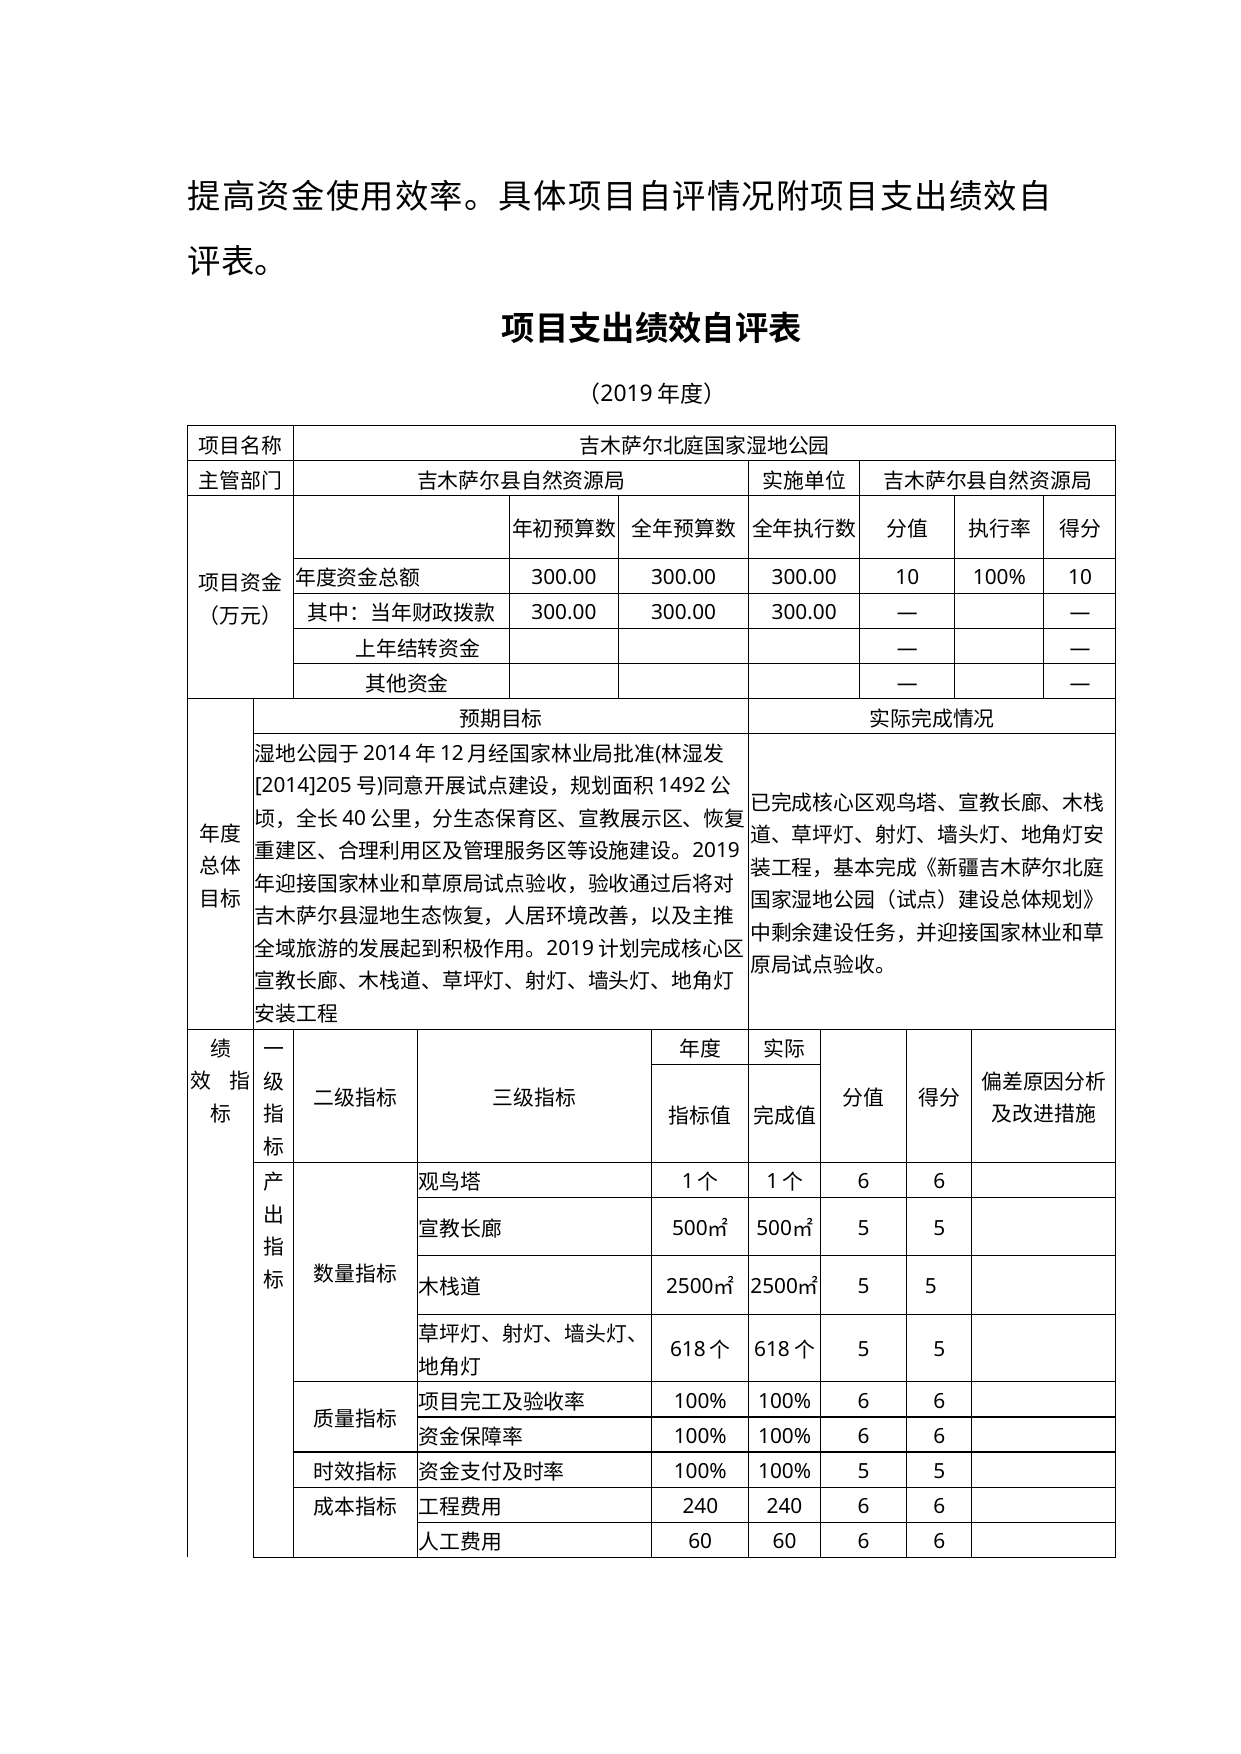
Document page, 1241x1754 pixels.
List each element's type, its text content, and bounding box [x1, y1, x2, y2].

table_cell [972, 1488, 1115, 1522]
table_cell （2019年度） [188, 359, 1116, 425]
table_cell 偏差原因分析及改进措施 [972, 1030, 1115, 1162]
table_cell 人工费用 [418, 1523, 651, 1557]
table_cell 240 [749, 1488, 820, 1522]
table_cell 已完成核心区观鸟塔、宣教长廊、木栈道、草坪灯、射灯、墙头灯、地角灯安装工程，基本完成《新疆吉木萨尔北庭国家湿地公园（试点）建设总体规划》中剩余建设任务，并迎接国家林业和草原局试点验收。 [749, 734, 1115, 1028]
table_cell [749, 629, 859, 663]
table_cell 6 [821, 1418, 906, 1451]
table_cell 6 [821, 1382, 906, 1416]
table_cell 三级指标 [418, 1030, 651, 1162]
table_cell 100% [749, 1453, 820, 1487]
table_cell 100% [749, 1382, 820, 1416]
table_cell 观鸟塔 [418, 1163, 651, 1197]
table_cell 年度 [652, 1030, 748, 1063]
table_cell — [860, 629, 954, 663]
table_cell 6 [821, 1523, 906, 1557]
table_cell 5 [821, 1198, 906, 1255]
table_cell 300.00 [619, 559, 748, 593]
table_cell 工程费用 [418, 1488, 651, 1522]
table_cell [972, 1453, 1115, 1487]
table_cell 指标值 [652, 1065, 748, 1162]
table_cell 6 [907, 1488, 971, 1522]
table_cell [972, 1418, 1115, 1451]
table_cell — [1044, 629, 1115, 663]
table_cell [619, 629, 748, 663]
table_cell 300.00 [749, 559, 859, 593]
table_cell 上年结转资金 [294, 629, 509, 663]
table_cell [972, 1315, 1115, 1381]
table_cell 6 [907, 1523, 971, 1557]
table_cell 项目名称 [188, 426, 293, 460]
table_cell 5 [907, 1453, 971, 1487]
table_cell [955, 1256, 971, 1314]
table_cell 5 [907, 1315, 971, 1381]
table_cell 618个 [749, 1315, 820, 1381]
table_cell — [860, 594, 954, 628]
table_cell 60 [749, 1523, 820, 1557]
table_cell 5 [821, 1256, 906, 1314]
table_cell 木栈道 [418, 1256, 651, 1314]
table_cell 300.00 [510, 594, 618, 628]
table_cell 二级指标 [294, 1030, 417, 1162]
table_cell 得分 [1044, 496, 1115, 558]
table_cell 全年预算数 [619, 496, 748, 558]
table_cell 6 [821, 1488, 906, 1522]
table_cell 草坪灯、射灯、墙头灯、地角灯 [418, 1315, 651, 1381]
table_cell 产出指标 [254, 1163, 293, 1557]
table_cell [955, 664, 1043, 698]
table_cell [972, 1198, 1115, 1255]
table_cell 5 [907, 1256, 955, 1314]
table_cell 年度资金总额 [294, 559, 509, 593]
table_cell 实际完成情况 [749, 699, 1115, 733]
table_cell 年度总体目标 [188, 699, 253, 1028]
table_cell 5 [821, 1453, 906, 1487]
table_cell 预期目标 [254, 699, 748, 733]
table_cell 主管部门 [188, 461, 293, 495]
table_cell [749, 664, 859, 698]
table_cell 6 [907, 1382, 971, 1416]
table_cell 分值 [821, 1030, 906, 1162]
table_cell 240 [652, 1488, 748, 1522]
table_cell [972, 1523, 1115, 1557]
table_cell 500㎡ [749, 1198, 820, 1255]
table_header 项目支出绩效自评表 [188, 292, 1116, 358]
table_cell 100% [749, 1418, 820, 1451]
table_cell 100% [955, 559, 1043, 593]
table_cell [955, 629, 1043, 663]
table_cell 6 [821, 1163, 906, 1197]
table_cell — [860, 664, 954, 698]
table_cell [972, 1382, 1115, 1416]
table_cell 项目资金 （万元） [188, 496, 293, 698]
table_cell 5 [907, 1198, 971, 1255]
table_cell 年初预算数 [510, 496, 618, 558]
table_cell 其他资金 [294, 664, 509, 698]
table_cell 500㎡ [652, 1198, 748, 1255]
table_cell 6 [907, 1418, 971, 1451]
table_cell 全年执行数 [749, 496, 859, 558]
table_cell 5 [821, 1315, 906, 1381]
table_cell 10 [860, 559, 954, 593]
table_cell [619, 664, 748, 698]
table_cell — [1044, 594, 1115, 628]
table_cell [972, 1256, 1115, 1314]
table_cell 300.00 [619, 594, 748, 628]
table_cell [294, 496, 509, 558]
table_cell [955, 594, 1043, 628]
table_cell 其中：当年财政拨款 [294, 594, 509, 628]
table_cell 宣教长廊 [418, 1198, 651, 1255]
table_cell 一级指标 [254, 1030, 293, 1162]
table_cell 资金支付及时率 [418, 1453, 651, 1487]
table_cell 2500㎡ [749, 1256, 820, 1314]
table_cell 6 [907, 1163, 971, 1197]
table_cell 100% [652, 1382, 748, 1416]
table_cell 吉木萨尔北庭国家湿地公园 [294, 426, 1115, 460]
table_cell 1个 [652, 1163, 748, 1197]
table_cell 60 [652, 1523, 748, 1557]
table_cell 300.00 [749, 594, 859, 628]
table_cell 实际 [749, 1030, 820, 1063]
table_cell 资金保障率 [418, 1418, 651, 1451]
table_cell 项目完工及验收率 [418, 1382, 651, 1416]
table_cell 吉木萨尔县自然资源局 [294, 461, 748, 495]
table_cell — [1044, 664, 1115, 698]
table_cell [972, 1163, 1115, 1197]
table_cell 时效指标 [294, 1453, 417, 1487]
table_cell 完成值 [749, 1065, 820, 1162]
table_cell 100% [652, 1418, 748, 1451]
table_cell 100% [652, 1453, 748, 1487]
table_cell 实施单位 [749, 461, 859, 495]
table_cell 618个 [652, 1315, 748, 1381]
table_cell [510, 664, 618, 698]
table_cell 质量指标 [294, 1382, 417, 1451]
table_cell 湿地公园于2014年12月经国家林业局批准(林湿发[2014]205号)同意开展试点建设，规划面积1492公顷，全长40公里，分生态保育区、宣教展示区、恢复重建区、合理利用区及管理服务区等设施建设。2019年迎接国家林业和草原局试点验收，验收通过后将对吉木萨尔县湿地生态恢复，人居环境改善，以及主推全域旅游的发展起到积极作用。2019计划完成核心区宣教长廊、木栈道、草坪灯、射灯、墙头灯、地角灯安装工程 [254, 734, 748, 1028]
table_cell 执行率 [955, 496, 1043, 558]
table_cell 吉木萨尔县自然资源局 [860, 461, 1115, 495]
table_cell 300.00 [510, 559, 618, 593]
table_cell 得分 [907, 1030, 971, 1162]
table_cell 数量指标 [294, 1163, 417, 1381]
table_cell 绩 效 指 标 [188, 1030, 253, 1557]
table_cell 2500㎡ [652, 1256, 748, 1314]
table_cell 分值 [860, 496, 954, 558]
table_cell 成本指标 [294, 1488, 417, 1557]
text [187, 162, 1053, 292]
table_cell 1个 [749, 1163, 820, 1197]
table_cell 10 [1044, 559, 1115, 593]
table_cell [510, 629, 618, 663]
